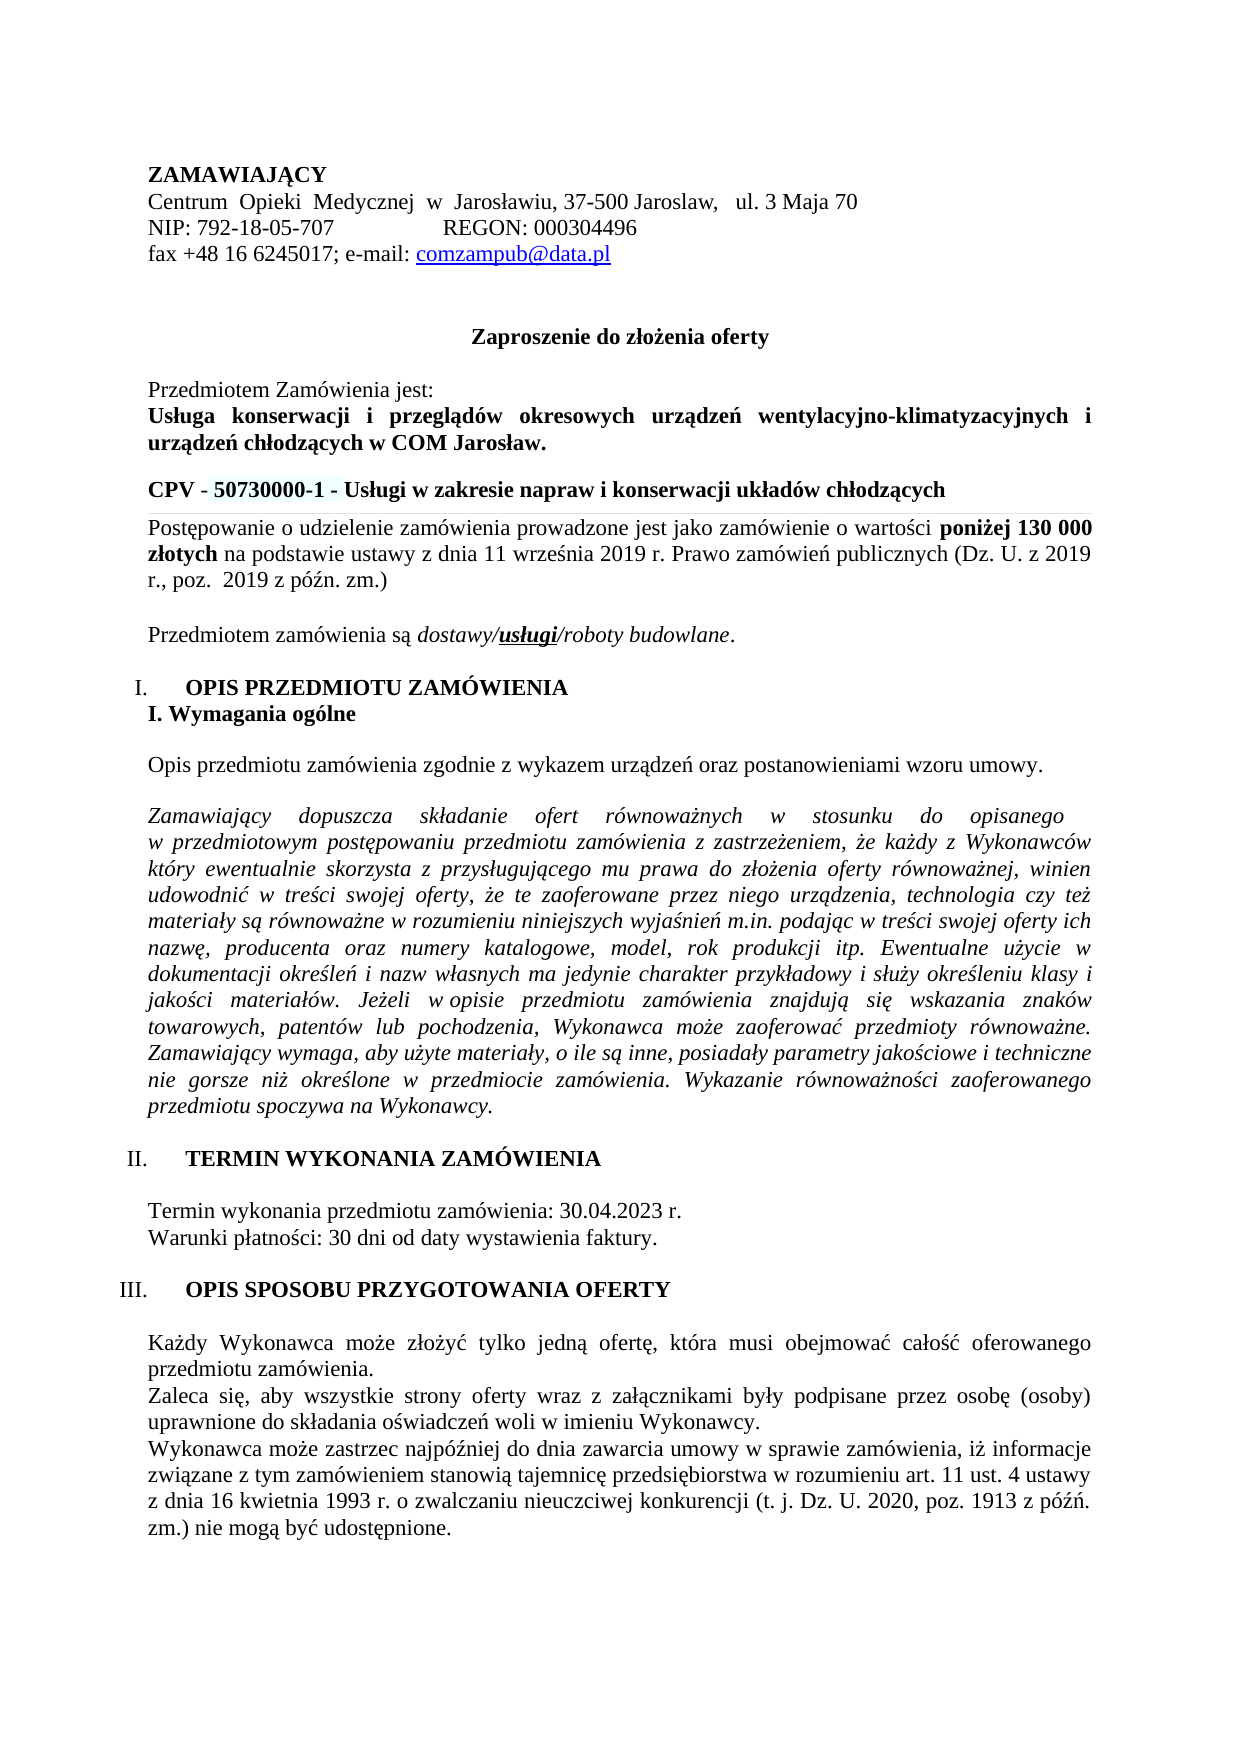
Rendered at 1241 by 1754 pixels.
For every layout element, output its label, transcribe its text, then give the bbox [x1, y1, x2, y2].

list OPIS SPOSOBU PRZYGOTOWANIA OFERTY [148, 1276, 1092, 1303]
text Przedmiotem Zamówienia jest: [148, 376, 1092, 402]
text Każdy Wykonawca może złożyć tylko jedną ofertę, która musi obejmować całość oferowanego przedmiotu zamówienia. [148, 1329, 1092, 1382]
text Zaleca się, aby wszystkie strony oferty wraz z załącznikami były podpisane przez osobę (osoby) uprawnione do składania oświadczeń woli w imieniu Wykonawcy. [148, 1382, 1092, 1434]
text Centrum Opieki Medycznej w Jarosławiu, 37-500 Jaroslaw, ul. 3 Maja 70 [148, 188, 1092, 214]
text Warunki płatności: 30 dni od daty wystawienia faktury. [148, 1224, 1092, 1250]
text Termin wykonania przedmiotu zamówienia: 30.04.2023 r. [148, 1197, 1092, 1224]
list OPIS PRZEDMIOTU ZAMÓWIENIA [148, 674, 1092, 700]
text I. Wymagania ogólne [148, 700, 1092, 726]
text Postępowanie o udzielenie zamówienia prowadzone jest jako zamówienie o wartości poniżej 130 000 złotych na podstawie ustawy z dnia 11 września 2019 r. Prawo zamówień publicznych (Dz. U. z 2019 r., poz. 2019 z późn. zm.) [148, 514, 1092, 593]
text Opis przedmiotu zamówienia zgodnie z wykazem urządzeń oraz postanowieniami wzoru umowy. [148, 751, 1092, 777]
text ZAMAWIAJĄCY [148, 161, 1092, 188]
subtitle CPV - 50730000-1 - Usługi w zakresie napraw i konserwacji układów chłodzących [148, 476, 1092, 513]
text fax +48 16 6245017; e-mail: comzampub@data.pl [148, 241, 1092, 267]
text Usługa konserwacji i przeglądów okresowych urządzeń wentylacyjno-klimatyzacyjnych i urządzeń chłodzących w COM Jarosław. [148, 402, 1092, 455]
text Przedmiotem zamówienia są dostawy/usługi/roboty budowlane. [148, 621, 1092, 647]
text Wykonawca może zastrzec najpóźniej do dnia zawarcia umowy w sprawie zamówienia, iż informacje związane z tym zamówieniem stanowią tajemnicę przedsiębiorstwa w rozumieniu art. 11 ust. 4 ustawy z dnia 16 kwietnia 1993 r. o zwalczaniu nieuczciwej konkurencji (t. j. Dz. U. 2020, poz. 1913 z późń. zm.) nie mogą być udostępnione. [148, 1434, 1092, 1540]
text NIP: 792-18-05-707 REGON: 000304496 [148, 214, 1092, 241]
text Zaproszenie do złożenia oferty [148, 323, 1092, 350]
text Zamawiający dopuszcza składanie ofert równoważnych w stosunku do opisanego w przedmiotowym postępowaniu przedmiotu zamówienia z zastrzeżeniem, że każdy z Wykonawców który ewentualnie skorzysta z przysługującego mu prawa do złożenia oferty równoważnej, winien udowodnić w treści swojej oferty, że te zaoferowane przez niego urządzenia, technologia czy też materiały są równoważne w rozumieniu niniejszych wyjaśnień m.in. podając w treści swojej oferty ich nazwę, producenta oraz numery katalogowe, model, rok produkcji itp. Ewentualne użycie w dokumentacji określeń i nazw własnych ma jedynie charakter przykładowy i służy określeniu klasy i jakości materiałów. Jeżeli w opisie przedmiotu zamówienia znajdują się wskazania znaków towarowych, patentów lub pochodzenia, Wykonawca może zaoferować przedmioty równoważne. Zamawiający wymaga, aby użyte materiały, o ile są inne, posiadały parametry jakościowe i techniczne nie gorsze niż określone w przedmiocie zamówienia. Wykazanie równoważności zaoferowanego przedmiotu spoczywa na Wykonawcy. [148, 802, 1092, 1118]
list TERMIN WYKONANIA ZAMÓWIENIA [148, 1145, 1092, 1171]
